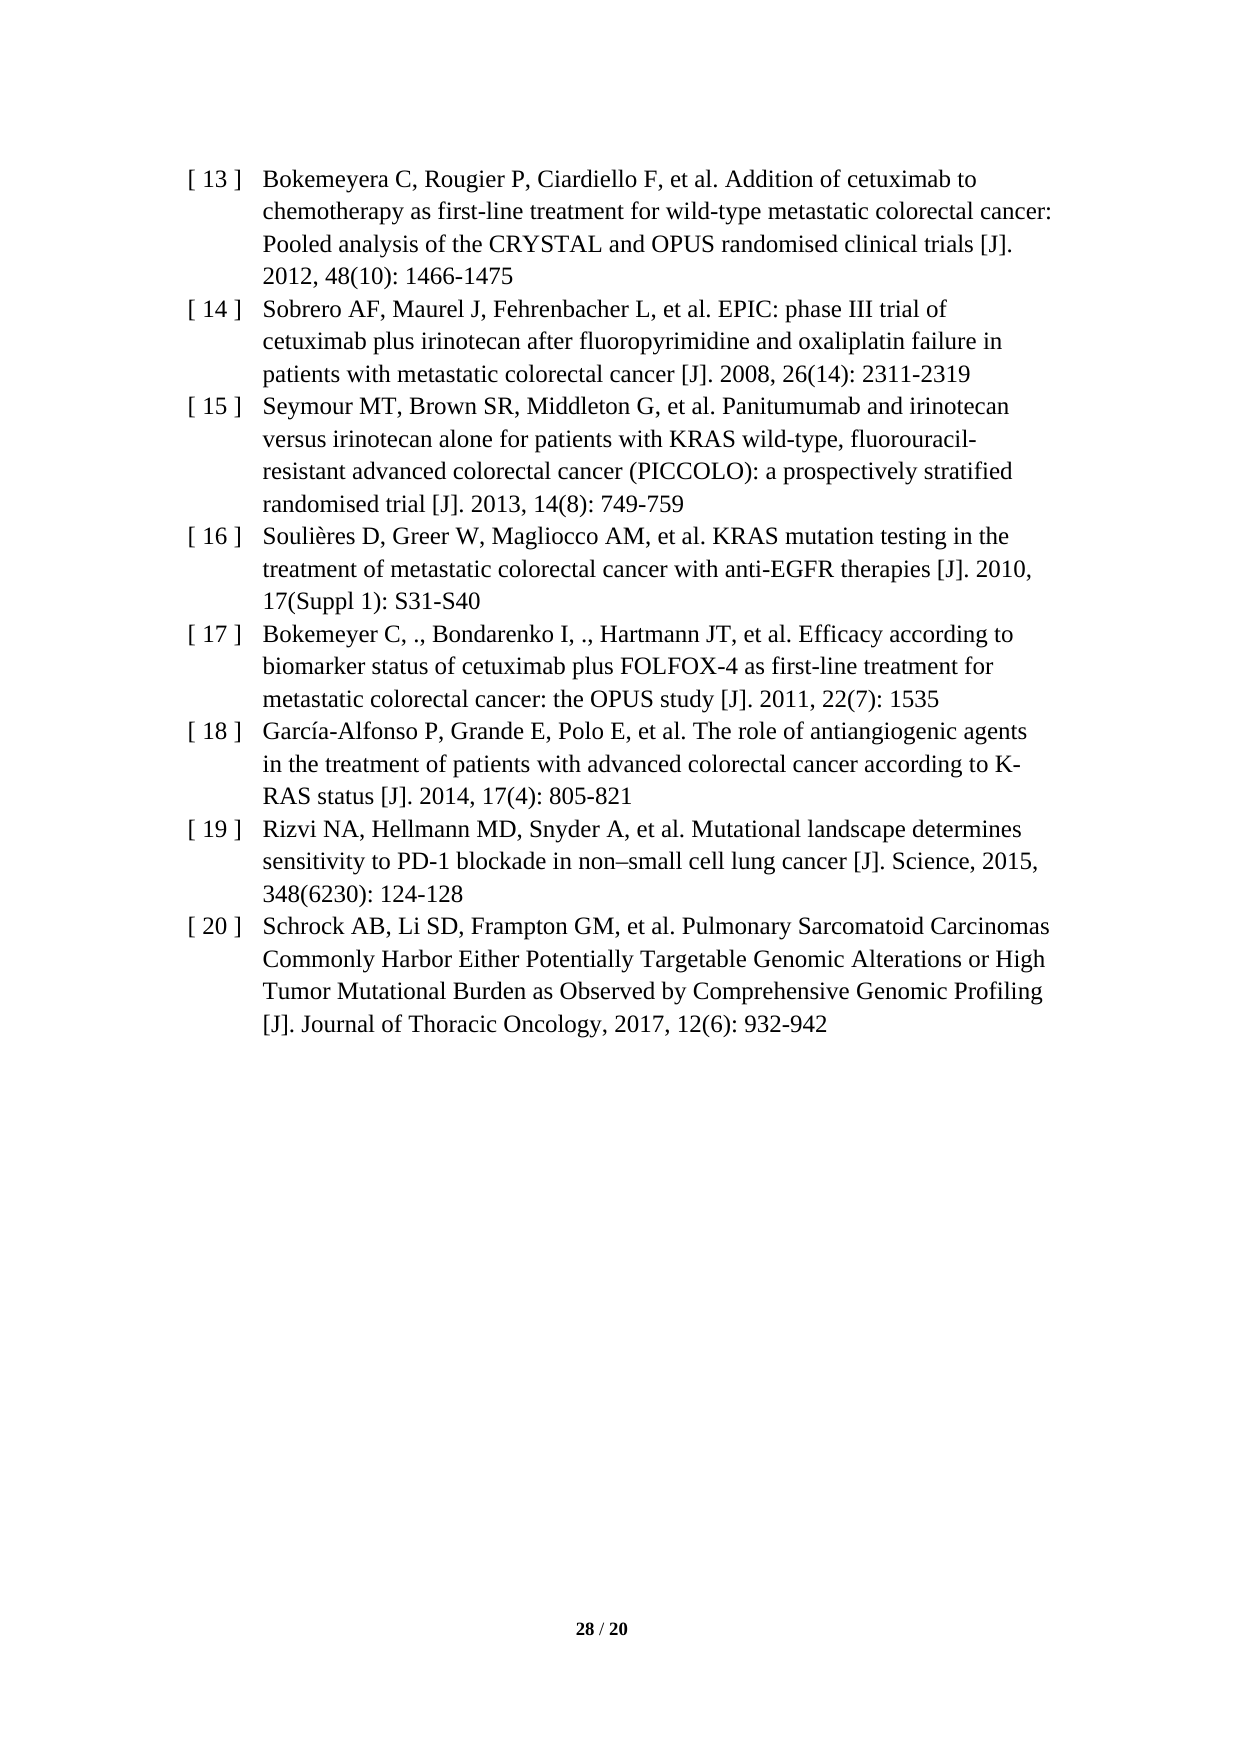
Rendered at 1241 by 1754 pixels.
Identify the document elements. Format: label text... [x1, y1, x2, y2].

text [ 13 ] Bokemeyera C, Rougier P, Ciardiello F, et al. Addition of cetuximab to chemotherapy as first-line treatment for wild-type metastatic colorectal cancer: Pooled analysis of the CRYSTAL and OPUS randomised clinical trials [J]. 2012, 48(10): 1466-1475 [187, 162, 1053, 292]
text [ 14 ] Sobrero AF, Maurel J, Fehrenbacher L, et al. EPIC: phase III trial of cetuximab plus irinotecan after fluoropyrimidine and oxaliplatin failure in patients with metastatic colorectal cancer [J]. 2008, 26(14): 2311-2319 [187, 292, 1053, 389]
text [ 15 ] Seymour MT, Brown SR, Middleton G, et al. Panitumumab and irinotecan versus irinotecan alone for patients with KRAS wild-type, fluorouracil-resistant advanced colorectal cancer (PICCOLO): a prospectively stratified randomised trial [J]. 2013, 14(8): 749-759 [187, 389, 1053, 519]
text [ 20 ] Schrock AB, Li SD, Frampton GM, et al. Pulmonary Sarcomatoid Carcinomas Commonly Harbor Either Potentially Targetable Genomic Alterations or High Tumor Mutational Burden as Observed by Comprehensive Genomic Profiling [J]. Journal of Thoracic Oncology, 2017, 12(6): 932-942 [187, 909, 1053, 1039]
text [ 19 ] Rizvi NA, Hellmann MD, Snyder A, et al. Mutational landscape determines sensitivity to PD-1 blockade in non–small cell lung cancer [J]. Science, 2015, 348(6230): 124-128 [187, 812, 1053, 909]
text [ 18 ] García-Alfonso P, Grande E, Polo E, et al. The role of antiangiogenic agents in the treatment of patients with advanced colorectal cancer according to K-RAS status [J]. 2014, 17(4): 805-821 [187, 714, 1053, 812]
text [ 17 ] Bokemeyer C, ., Bondarenko I, ., Hartmann JT, et al. Efficacy according to biomarker status of cetuximab plus FOLFOX-4 as first-line treatment for metastatic colorectal cancer: the OPUS study [J]. 2011, 22(7): 1535 [187, 617, 1053, 714]
text [ 16 ] Soulières D, Greer W, Magliocco AM, et al. KRAS mutation testing in the treatment of metastatic colorectal cancer with anti-EGFR therapies [J]. 2010, 17(Suppl 1): S31-S40 [187, 519, 1053, 617]
